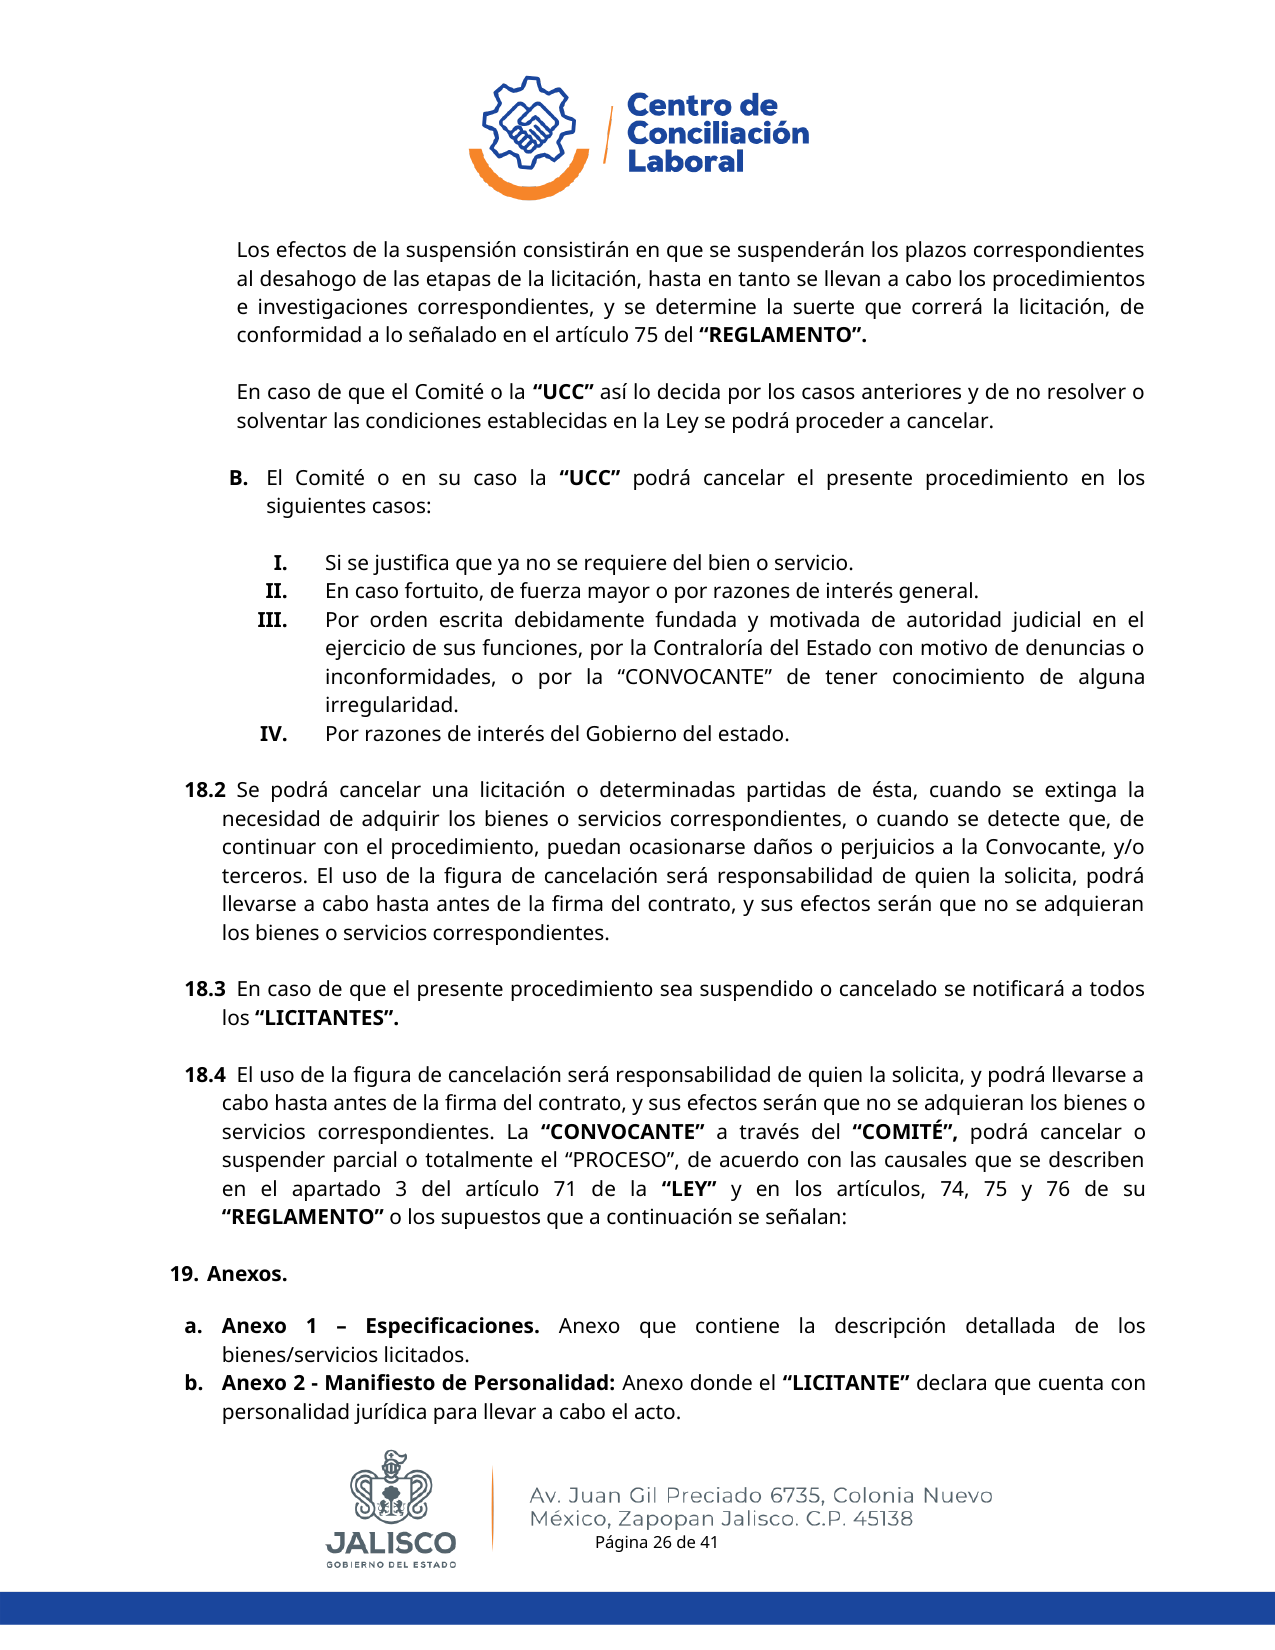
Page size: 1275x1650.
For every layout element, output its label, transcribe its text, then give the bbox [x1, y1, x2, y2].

subtitle Anexos. [169, 1259, 1146, 1287]
list En caso fortuito, de fuerza mayor o por razones de interés general. [287, 576, 1146, 605]
list En caso de que el presente procedimiento sea suspendido o cancelado se notificará a todos los “LICITANTES”. [184, 974, 1146, 1031]
list Por razones de interés del Gobierno del estado. [287, 719, 1146, 747]
list Se podrá cancelar una licitación o determinadas partidas de ésta, cuando se extinga la necesidad de adquirir los bienes o servicios correspondientes, o cuando se detecte que, de continuar con el procedimiento, puedan ocasionarse daños o perjuicios a la Convocante, y/o terceros. El uso de la figura de cancelación será responsabilidad de quien la solicita, podrá llevarse a cabo hasta antes de la firma del contrato, y sus efectos serán que no se adquieran los bienes o servicios correspondientes. [184, 776, 1146, 946]
list Anexo 1 – Especificaciones. Anexo que contiene la descripción detallada de los bienes/servicios licitados. [184, 1311, 1146, 1368]
list Si se justifica que ya no se requiere del bien o servicio. [287, 548, 1146, 576]
list El uso de la figura de cancelación será responsabilidad de quien la solicita, y podrá llevarse a cabo hasta antes de la firma del contrato, y sus efectos serán que no se adquieran los bienes o servicios correspondientes. La “CONVOCANTE” a través del “COMITÉ”, podrá cancelar o suspender parcial o totalmente el “PROCESO”, de acuerdo con las causales que se describen en el apartado 3 del artículo 71 de la “LEY” y en los artículos, 74, 75 y 76 de su “REGLAMENTO” o los supuestos que a continuación se señalan: [184, 1060, 1146, 1231]
list El Comité o en su caso la “UCC” podrá cancelar el presente procedimiento en los siguientes casos: [228, 463, 1146, 519]
list Por orden escrita debidamente fundada y motivada de autoridad judicial en el ejercicio de sus funciones, por la Contraloría del Estado con motivo de denuncias o inconformidades, o por la “CONVOCANTE” de tener conocimiento de alguna irregularidad. [287, 605, 1146, 719]
picture [0, 3, 1275, 1650]
list Anexo 2 - Manifiesto de Personalidad: Anexo donde el “LICITANTE” declara que cuenta con personalidad jurídica para llevar a cabo el acto. [184, 1368, 1146, 1425]
text Los efectos de la suspensión consistirán en que se suspenderán los plazos correspondientes al desahogo de las etapas de la licitación, hasta en tanto se llevan a cabo los procedimientos e investigaciones correspondientes, y se determine la suerte que correrá la licitación, de conformidad a lo señalado en el artículo 75 del “REGLAMENTO”. [236, 235, 1146, 349]
text En caso de que el Comité o la “UCC” así lo decida por los casos anteriores y de no resolver o solventar las condiciones establecidas en la Ley se podrá proceder a cancelar. [236, 377, 1146, 434]
